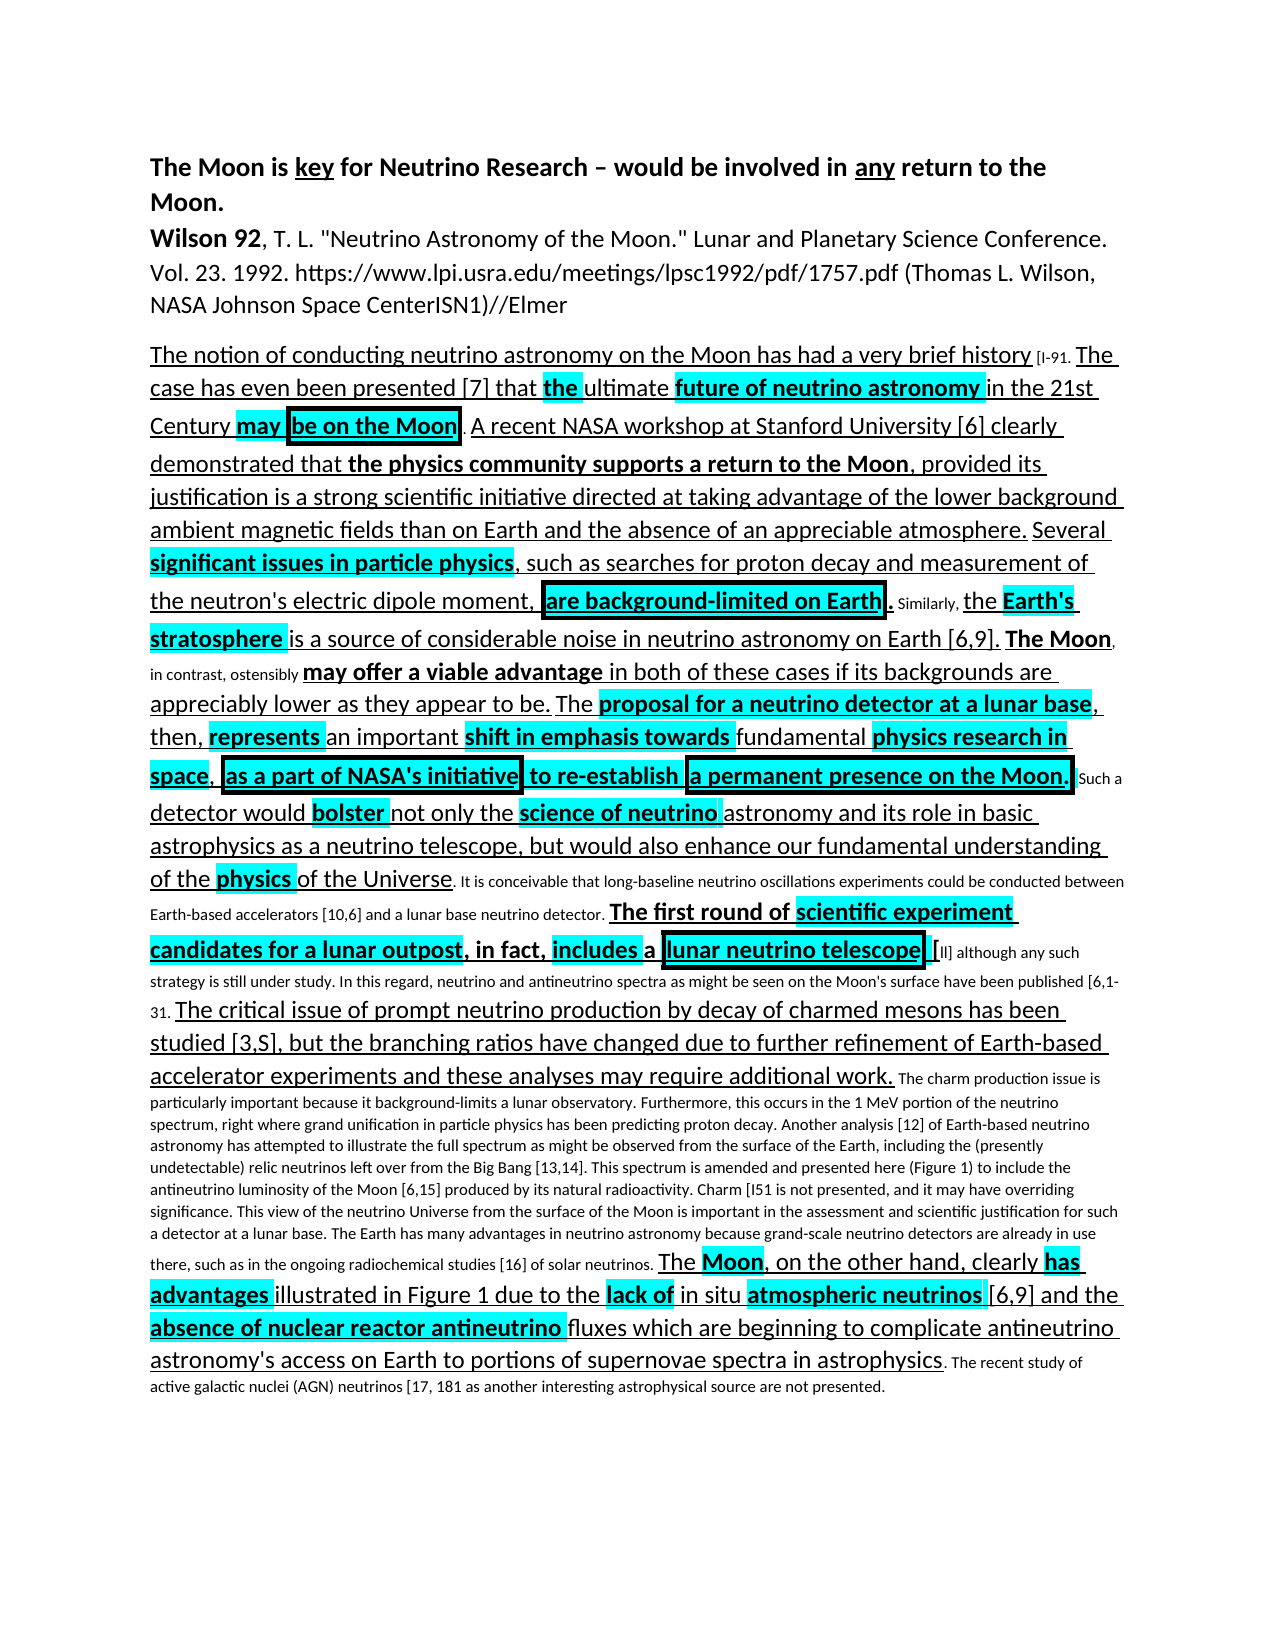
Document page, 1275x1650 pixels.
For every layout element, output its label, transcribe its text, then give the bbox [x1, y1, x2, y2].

subtitle The Moon is key for Neutrino Research – would be involved in any return to the Moon. [150, 150, 1125, 219]
text Wilson 92, T. L. "Neutrino Astronomy of the Moon." Lunar and Planetary Science Conference. Vol. 23. 1992. https://www.lpi.usra.edu/meetings/lpsc1992/pdf/1757.pdf (Thomas L. Wilson, NASA Johnson Space CenterISN1)//Elmer [150, 221, 1125, 320]
text The notion of conducting neutrino astronomy on the Moon has had a very brief history [I-91. The case has even been presented [7] that the ultimate future of neutrino astronomy in the 21st Century may be on the Moon. A recent NASA workshop at Stanford University [6] clearly demonstrated that the physics community supports a return to the Moon, provided its justification is a strong scientific initiative directed at taking advantage of the lower background ambient magnetic fields than on Earth and the absence of an appreciable atmosphere. Several significant issues in particle physics, such as searches for proton decay and measurement of the neutron's electric dipole moment, are background-limited on Earth. Similarly, the Earth's stratosphere is a source of considerable noise in neutrino astronomy on Earth [6,9]. The Moon, in contrast, ostensibly may offer a viable advantage in both of these cases if its backgrounds are appreciably lower as they appear to be. The proposal for a neutrino detector at a lunar base, then, represents an important shift in emphasis towards fundamental physics research in space, as a part of NASA's initiative to re-establish a permanent presence on the Moon. Such a detector would bolster not only the science of neutrino astronomy and its role in basic astrophysics as a neutrino telescope, but would also enhance our fundamental understanding of the physics of the Universe. It is conceivable that long-baseline neutrino oscillations experiments could be conducted between Earth-based accelerators [10,6] and a lunar base neutrino detector. The first round of scientific experiment candidates for a lunar outpost, in fact, includes a lunar neutrino telescope [ll] although any such strategy is still under study. In this regard, neutrino and antineutrino spectra as might be seen on the Moon's surface have been published [6,1-31. The critical issue of prompt neutrino production by decay of charmed mesons has been studied [3,S], but the branching ratios have changed due to further refinement of Earth-based accelerator experiments and these analyses may require additional work. The charm production issue is particularly important because it background-limits a lunar observatory. Furthermore, this occurs in the 1 MeV portion of the neutrino spectrum, right where grand unification in particle physics has been predicting proton decay. Another analysis [12] of Earth-based neutrino astronomy has attempted to illustrate the full spectrum as might be observed from the surface of the Earth, including the (presently undetectable) relic neutrinos left over from the Big Bang [13,14]. This spectrum is amended and presented here (Figure 1) to include the antineutrino luminosity of the Moon [6,15] produced by its natural radioactivity. Charm [I51 is not presented, and it may have overriding significance. This view of the neutrino Universe from the surface of the Moon is important in the assessment and scientific justification for such a detector at a lunar base. The Earth has many advantages in neutrino astronomy because grand-scale neutrino detectors are already in use there, such as in the ongoing radiochemical studies [16] of solar neutrinos. The Moon, on the other hand, clearly has advantages illustrated in Figure 1 due to the lack of in situ atmospheric neutrinos [6,9] and the absence of nuclear reactor antineutrino fluxes which are beginning to complicate antineutrino astronomy's access on Earth to portions of supernovae spectra in astrophysics. The recent study of active galactic nuclei (AGN) neutrinos [17, 181 as another interesting astrophysical source are not presented. [150, 339, 1125, 1397]
